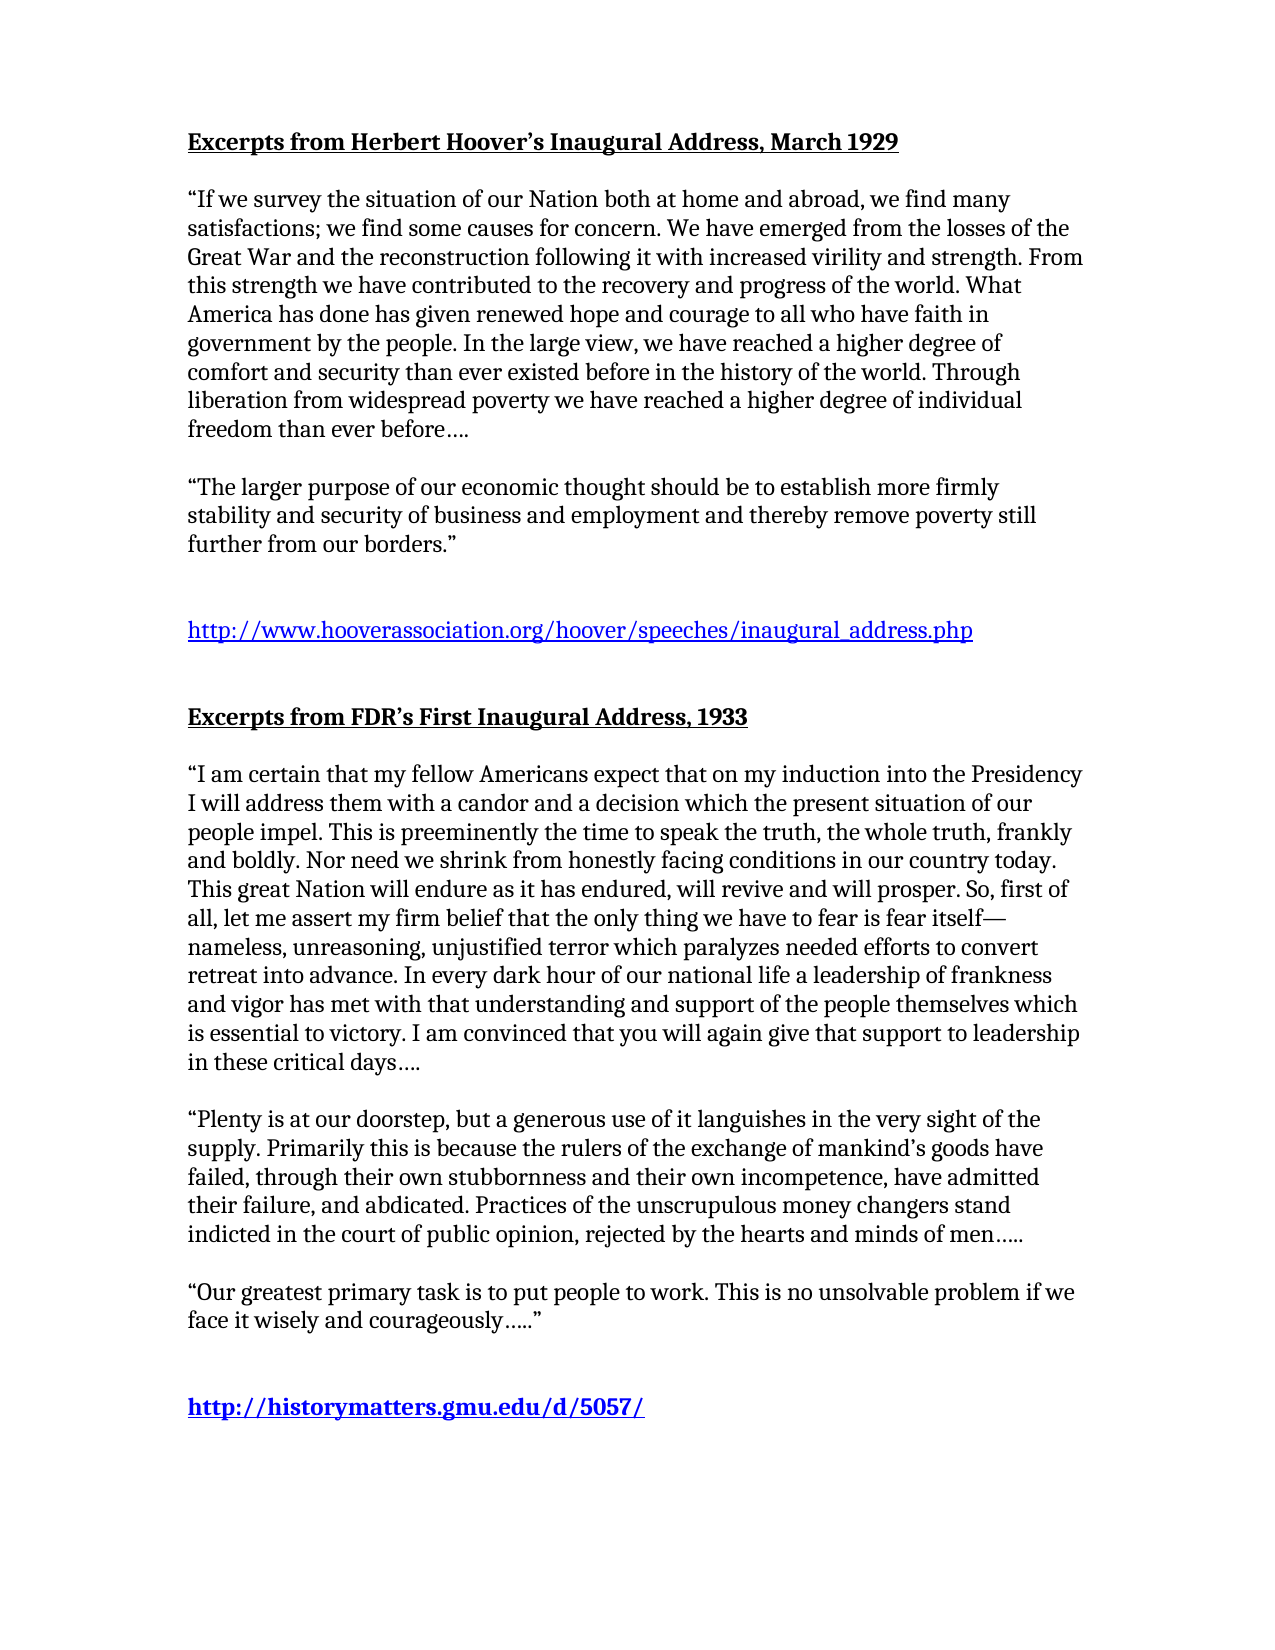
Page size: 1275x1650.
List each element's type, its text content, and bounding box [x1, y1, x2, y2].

text “Plenty is at our doorstep, but a generous use of it languishes in the very sight of the supply. Primarily this is because the rulers of the exchange of mankind’s goods have failed, through their own stubbornness and their own incompetence, have admitted their failure, and abdicated. Practices of the unscrupulous money changers stand indicted in the court of public opinion, rejected by the hearts and minds of men….. [187, 1105, 1087, 1249]
text Excerpts from Herbert Hoover’s Inaugural Address, March 1929 [187, 127, 1087, 156]
text “I am certain that my fellow Americans expect that on my induction into the Presidency I will address them with a candor and a decision which the present situation of our people impel. This is preeminently the time to speak the truth, the whole truth, frankly and boldly. Nor need we shrink from honestly facing conditions in our country today. This great Nation will endure as it has endured, will revive and will prosper. So, first of all, let me assert my firm belief that the only thing we have to fear is fear itself—nameless, unreasoning, unjustified terror which paralyzes needed efforts to convert retreat into advance. In every dark hour of our national life a leadership of frankness and vigor has met with that understanding and support of the people themselves which is essential to victory. I am convinced that you will again give that support to leadership in these critical days…. [187, 760, 1087, 1076]
text “If we survey the situation of our Nation both at home and abroad, we find many satisfactions; we find some causes for concern. We have emerged from the losses of the Great War and the reconstruction following it with increased virility and strength. From this strength we have contributed to the recovery and progress of the world. What America has done has given renewed hope and courage to all who have faith in government by the people. In the large view, we have reached a higher degree of comfort and security than ever existed before in the history of the world. Through liberation from widespread poverty we have reached a higher degree of individual freedom than ever before…. [187, 185, 1087, 444]
text Excerpts from FDR’s First Inaugural Address, 1933 [187, 702, 1087, 731]
text “The larger purpose of our economic thought should be to establish more firmly stability and security of business and employment and thereby remove poverty still further from our borders.” [187, 472, 1087, 559]
text “Our greatest primary task is to put people to work. This is no unsolvable problem if we face it wisely and courageously…..” [187, 1277, 1087, 1335]
text http://historymatters.gmu.edu/d/5057/ [187, 1392, 1087, 1421]
text http://www.hooverassociation.org/hoover/speeches/inaugural_address.php [187, 616, 1087, 645]
